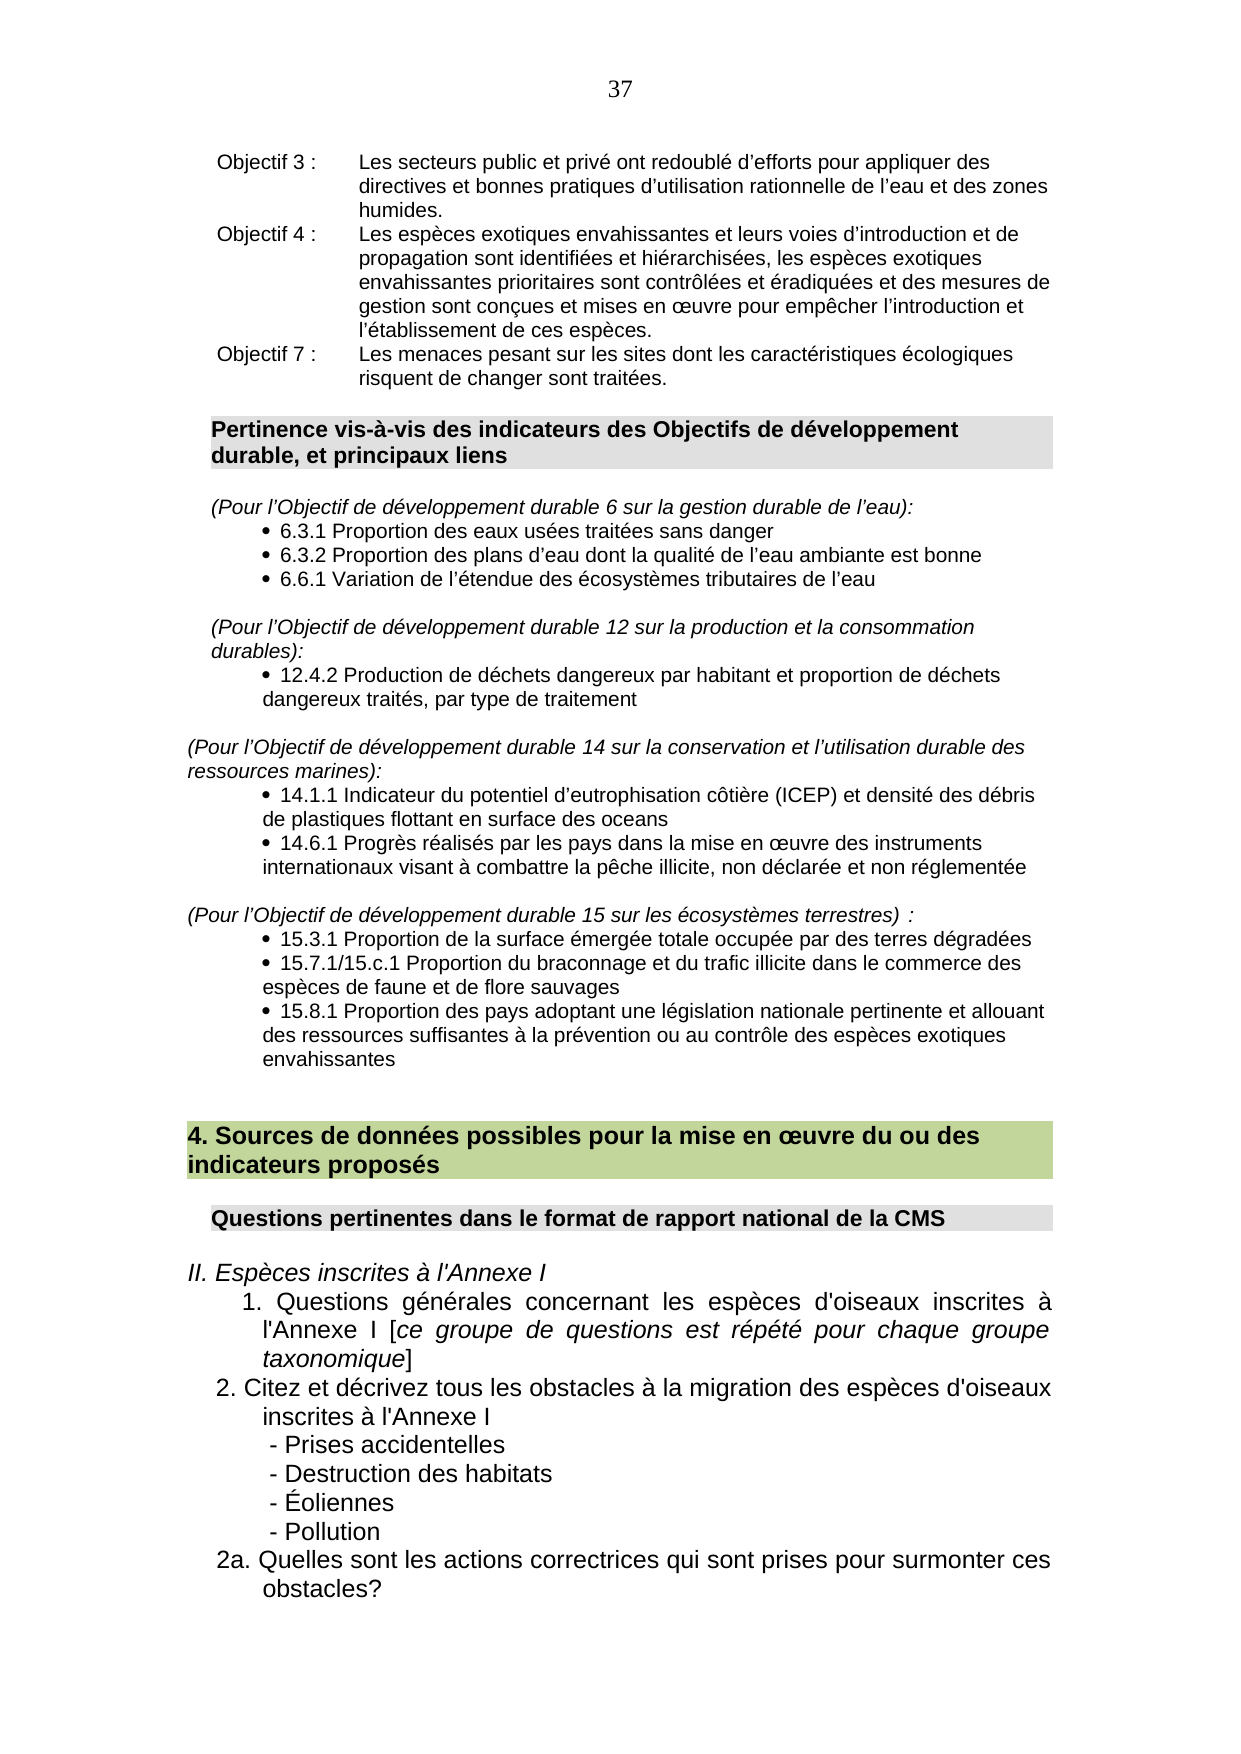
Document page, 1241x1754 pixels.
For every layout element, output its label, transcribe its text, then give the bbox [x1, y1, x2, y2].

text - Pollution [262, 1517, 1053, 1545]
text Pertinence vis-à-vis des indicateurs des Objectifs de développement durable, et principaux liens [211, 416, 1053, 469]
text (Pour l’Objectif de développement durable 12 sur la production et la consommation durables): [211, 615, 1049, 663]
text 4. Sources de données possibles pour la mise en œuvre du ou des indicateurs proposés [187, 1121, 1053, 1179]
list 12.4.2 Production de déchets dangereux par habitant et proportion de déchets dangereux traités, par type de traitement [262, 663, 1053, 711]
text (Pour l’Objectif de développement durable 15 sur les écosystèmes terrestres) : [187, 903, 1053, 927]
text - Destruction des habitats [262, 1459, 1053, 1488]
text - Éoliennes [262, 1488, 1053, 1517]
list 14.1.1 Indicateur du potentiel d’eutrophisation côtière (ICEP) et densité des débris de plastiques flottant en surface des oceans [262, 783, 1053, 831]
list 15.7.1/15.c.1 Proportion du braconnage et du trafic illicite dans le commerce des espèces de faune et de flore sauvages [262, 951, 1053, 999]
list 6.3.1 Proportion des eaux usées traitées sans danger [262, 519, 1053, 543]
text Questions pertinentes dans le format de rapport national de la CMS [211, 1205, 1053, 1231]
text 2. Citez et décrivez tous les obstacles à la migration des espèces d'oiseaux inscrites à l'Annexe I [187, 1373, 1053, 1430]
text (Pour l’Objectif de développement durable 14 sur la conservation et l’utilisation durable des ressources marines): [187, 735, 1049, 783]
text Objectif 7 : Les menaces pesant sur les sites dont les caractéristiques écologiques risquent de changer sont traitées. [211, 342, 1053, 389]
text II. Espèces inscrites à l'Annexe I [187, 1258, 1053, 1287]
list 15.3.1 Proportion de la surface émergée totale occupée par des terres dégradées [262, 927, 1053, 951]
list 6.3.2 Proportion des plans d’eau dont la qualité de l’eau ambiante est bonne [262, 543, 1053, 567]
text 2a. Quelles sont les actions correctrices qui sont prises pour surmonter ces obstacles? [187, 1545, 1053, 1603]
list 14.6.1 Progrès réalisés par les pays dans la mise en œuvre des instruments internationaux visant à combattre la pêche illicite, non déclarée et non réglementée [262, 831, 1053, 879]
text 1. Questions générales concernant les espèces d'oiseaux inscrites à l'Annexe I [ce groupe de questions est répété pour chaque groupe taxonomique] [187, 1287, 1053, 1373]
text Objectif 4 : Les espèces exotiques envahissantes et leurs voies d’introduction et de propagation sont identifiées et hiérarchisées, les espèces exotiques envahissantes prioritaires sont contrôlées et éradiquées et des mesures de gestion sont conçues et mises en œuvre pour empêcher l’introduction et l’établissement de ces espèces. [211, 222, 1053, 342]
list 6.6.1 Variation de l’étendue des écosystèmes tributaires de l’eau [262, 567, 1053, 591]
text Objectif 3 : Les secteurs public et privé ont redoublé d’efforts pour appliquer des directives et bonnes pratiques d’utilisation rationnelle de l’eau et des zones humides. [211, 150, 1053, 222]
text - Prises accidentelles [262, 1430, 1053, 1459]
list 15.8.1 Proportion des pays adoptant une législation nationale pertinente et allouant des ressources suffisantes à la prévention ou au contrôle des espèces exotiques envahissantes [262, 999, 1053, 1071]
text (Pour l’Objectif de développement durable 6 sur la gestion durable de l’eau): [211, 495, 1053, 519]
